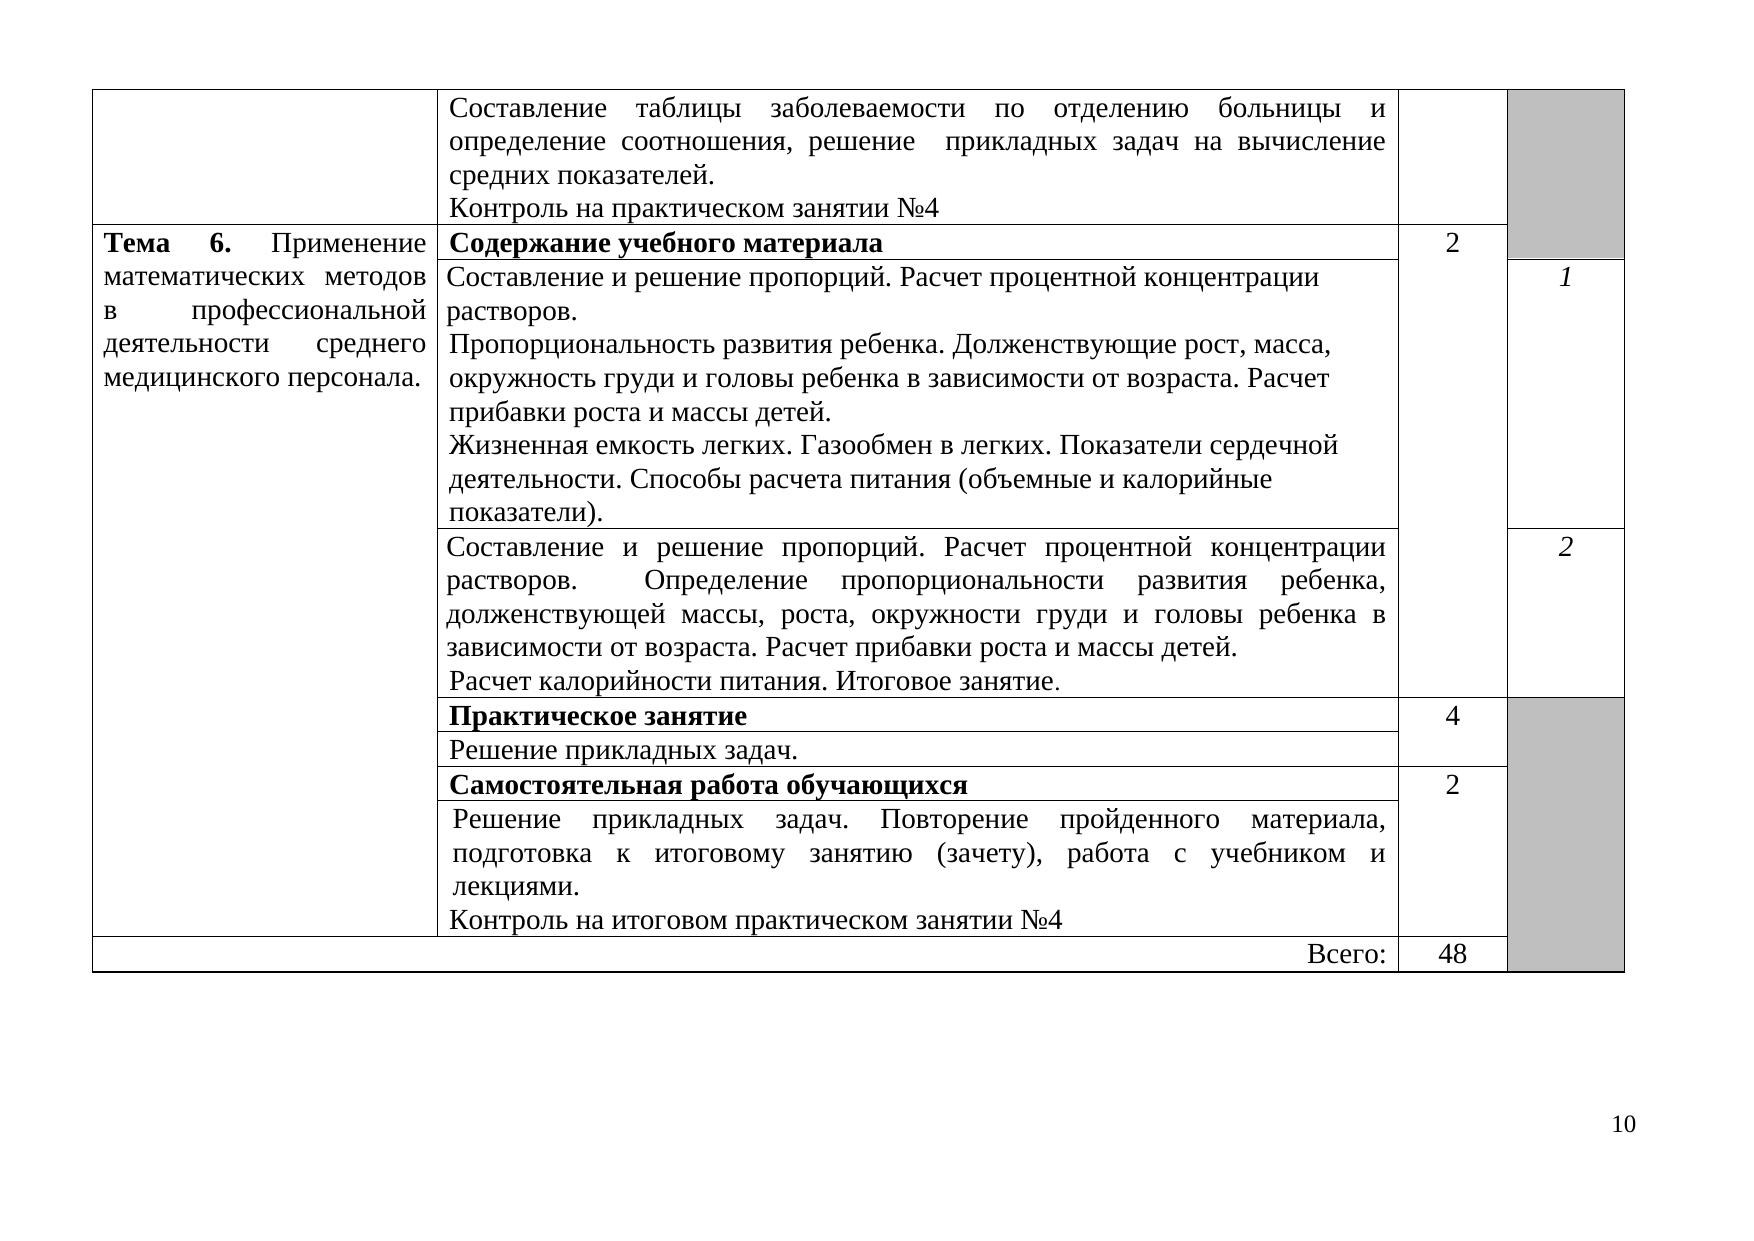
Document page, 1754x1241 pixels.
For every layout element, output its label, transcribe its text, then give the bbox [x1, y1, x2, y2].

table_cell [1508, 698, 1624, 971]
table_cell 2 [1399, 767, 1507, 936]
table_cell 48 [1399, 937, 1507, 971]
table_cell 1 [1508, 260, 1624, 528]
table_cell 4 [1399, 698, 1507, 766]
table_cell Составление таблицы заболеваемости по отделению больницы и определение соотношения, решение прикладных задач на вычисление средних показателей. Контроль на практическом занятии №4 [438, 90, 1398, 224]
table_cell Решение прикладных задач. [438, 732, 1398, 766]
table_cell Содержание учебного материала [438, 225, 1398, 258]
table_cell 2 [1399, 225, 1507, 697]
table_cell 2 [1508, 529, 1624, 697]
table_cell Всего: [93, 937, 1398, 971]
table_cell Решение прикладных задач. Повторение пройденного материала, подготовка к итоговому занятию (зачету), работа с учебником и лекциями. Контроль на итоговом практическом занятии №4 [438, 801, 1398, 936]
table_cell Практическое занятие [438, 698, 1398, 731]
table_cell Составление и решение пропорций. Расчет процентной концентрации растворов. Определение пропорциональности развития ребенка, долженствующей массы, роста, окружности груди и головы ребенка в зависимости от возраста. Расчет прибавки роста и массы детей. Расчет калорийности питания. Итоговое занятие. [438, 529, 1398, 697]
table_cell Самостоятельная работа обучающихся [438, 767, 1398, 800]
table_cell 3 [1399, 90, 1507, 224]
table_cell Составление и решение пропорций. Расчет процентной концентрации растворов. Пропорциональность развития ребенка. Долженствующие рост, масса, окружность груди и головы ребенка в зависимости от возраста. Расчет прибавки роста и массы детей. Жизненная емкость легких. Газообмен в легких. Показатели сердечной деятельности. Способы расчета питания (объемные и калорийные показатели). [438, 260, 1398, 528]
table_cell Тема 6. Применение математических методов в профессиональной деятельности среднего медицинского персонала. [93, 225, 437, 936]
